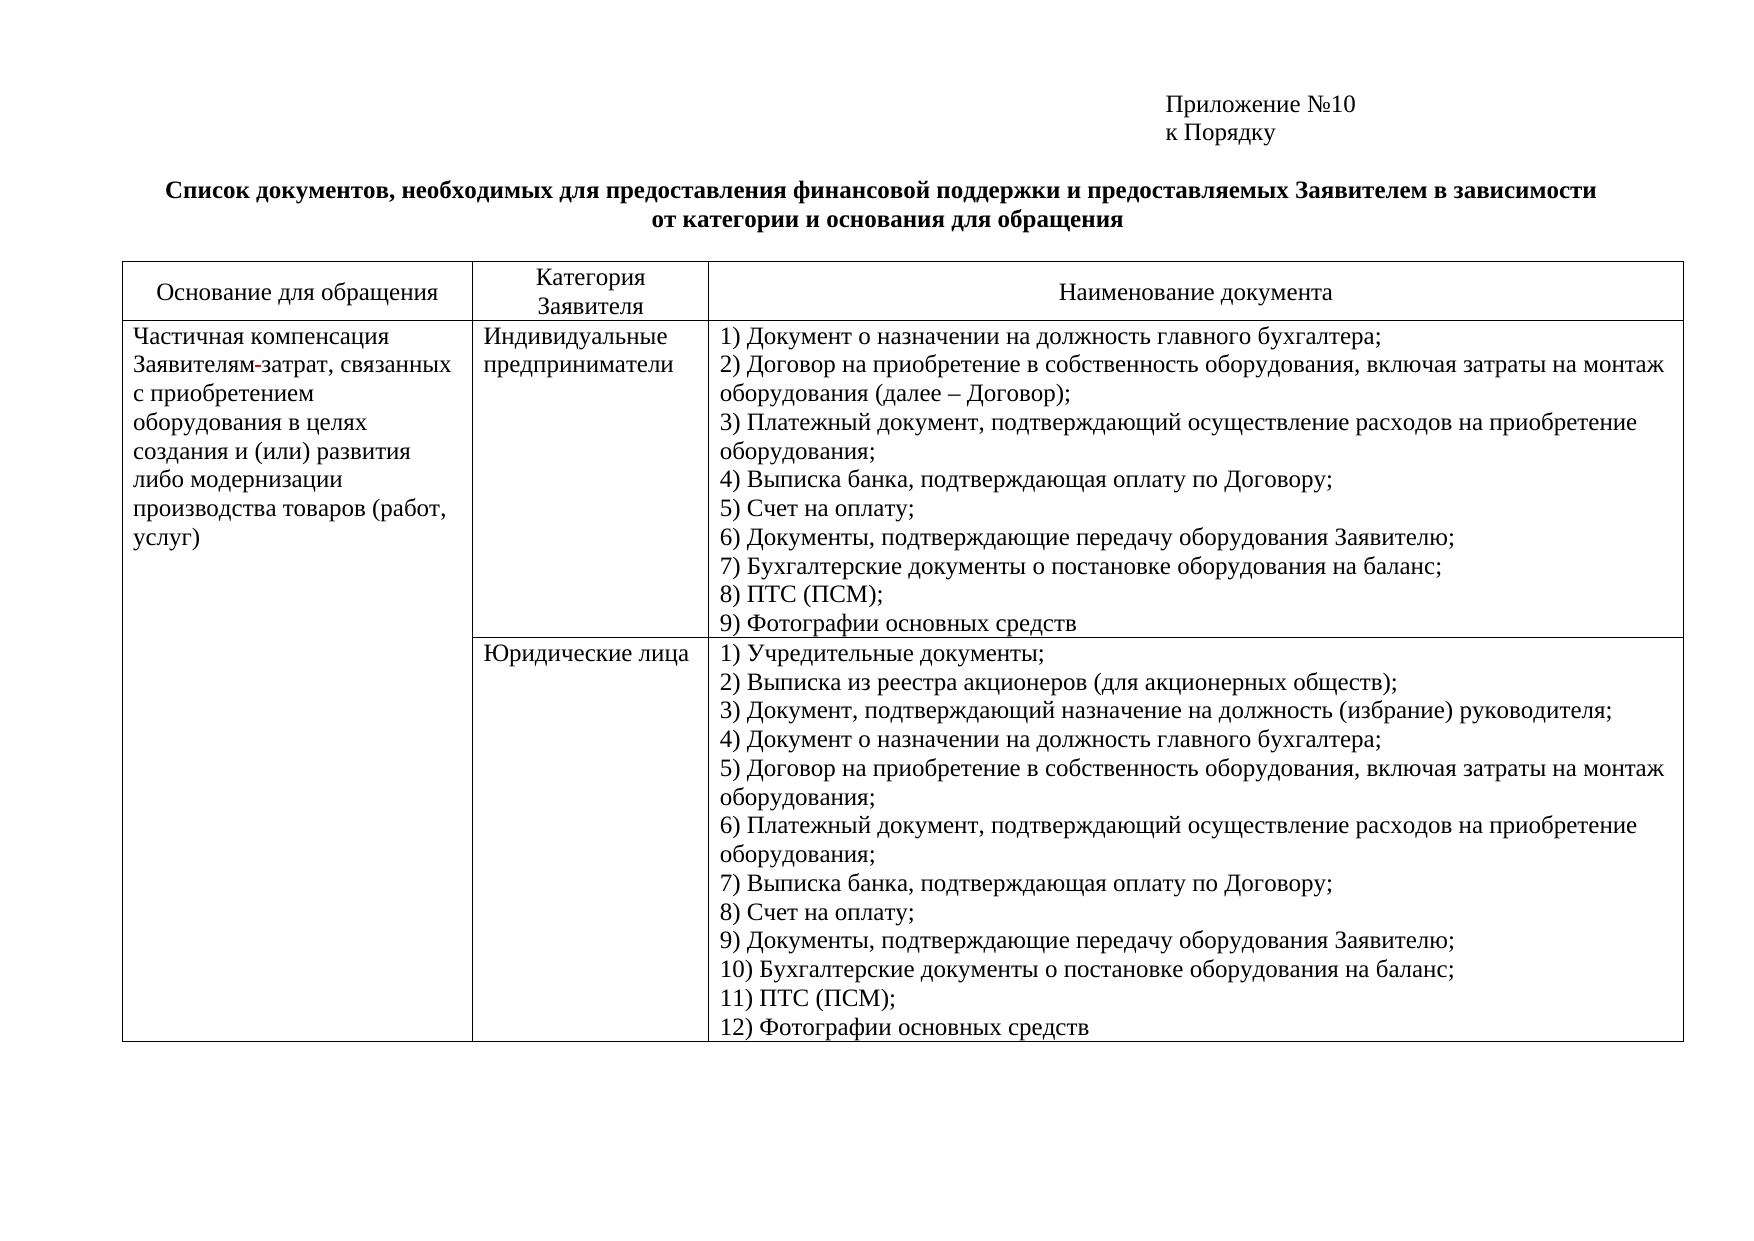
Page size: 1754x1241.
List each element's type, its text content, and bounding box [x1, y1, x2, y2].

text Список документов, необходимых для предоставления финансовой поддержки и предоставляемых Заявителем в зависимости от категории и основания для обращения [133, 175, 1636, 232]
table_cell Юридические лица [473, 638, 708, 1041]
text Приложение №10 [1165, 89, 1636, 117]
table_cell Частичная компенсация Заявителям затрат, связанных с приобретением оборудования в целях создания и (или) развития либо модернизации производства товаров (работ, услуг) [123, 321, 472, 1041]
table_cell Индивидуальные предприниматели [473, 321, 708, 637]
table_cell 1) Учредительные документы; 2) Выписка из реестра акционеров (для акционерных обществ); 3) Документ, подтверждающий назначение на должность (избрание) руководителя; 4) Документ о назначении на должность главного бухгалтера; 5) Договор на приобретение в собственность оборудования, включая затраты на монтаж оборудования; 6) Платежный документ, подтверждающий осуществление расходов на приобретение оборудования; 7) Выписка банка, подтверждающая оплату по Договору; 8) Счет на оплату; 9) Документы, подтверждающие передачу оборудования Заявителю; 10) Бухгалтерские документы о постановке оборудования на баланс; 11) ПТС (ПСМ); 12) Фотографии основных средств [709, 638, 1683, 1041]
table_header Наименование документа [709, 262, 1683, 320]
table_header Основание для обращения [123, 262, 472, 320]
text к Порядку [1165, 117, 1636, 146]
table_cell 1) Документ о назначении на должность главного бухгалтера; 2) Договор на приобретение в собственность оборудования, включая затраты на монтаж оборудования (далее – Договор); 3) Платежный документ, подтверждающий осуществление расходов на приобретение оборудования; 4) Выписка банка, подтверждающая оплату по Договору; 5) Счет на оплату; 6) Документы, подтверждающие передачу оборудования Заявителю; 7) Бухгалтерские документы о постановке оборудования на баланс; 8) ПТС (ПСМ); 9) Фотографии основных средств [709, 321, 1683, 637]
table_header Категория Заявителя [473, 262, 708, 320]
